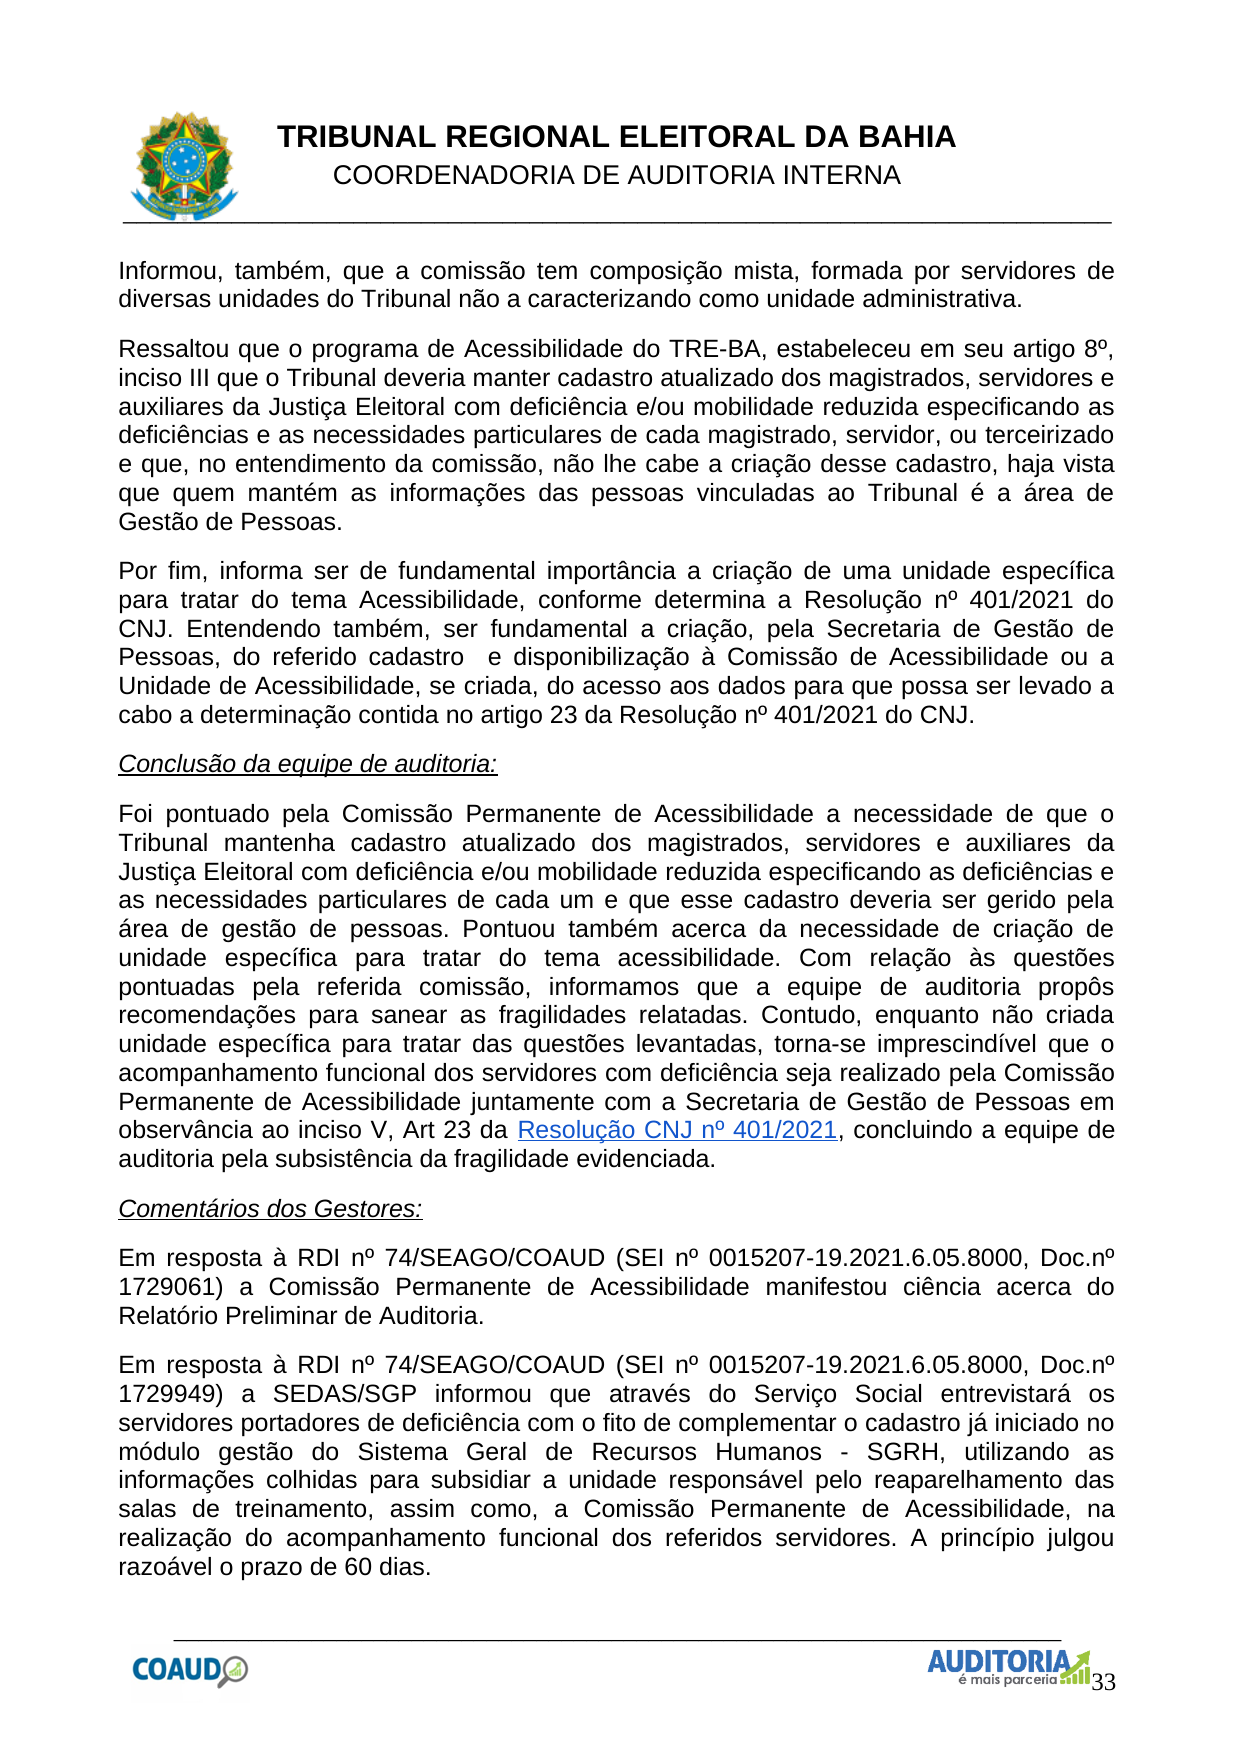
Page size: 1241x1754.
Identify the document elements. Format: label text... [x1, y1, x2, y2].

text Conclusão da equipe de auditoria: [118, 749, 1116, 778]
text Em resposta à RDI nº 74/SEAGO/COAUD (SEI nº 0015207-19.2021.6.05.8000, Doc.nº 1729949) a SEDAS/SGP informou que através do Serviço Social entrevistará os servidores portadores de deficiência com o fito de complementar o cadastro já iniciado no módulo gestão do Sistema Geral de Recursos Humanos - SGRH, utilizando as informações colhidas para subsidiar a unidade responsável pelo reaparelhamento das salas de treinamento, assim como, a Comissão Permanente de Acessibilidade, na realização do acompanhamento funcional dos referidos servidores. A princípio julgou razoável o prazo de 60 dias. [118, 1350, 1116, 1580]
picture [130, 1644, 254, 1703]
picture [925, 1644, 1092, 1691]
text Ressaltou que o programa de Acessibilidade do TRE-BA, estabeleceu em seu artigo 8º, inciso III que o Tribunal deveria manter cadastro atualizado dos magistrados, servidores e auxiliares da Justiça Eleitoral com deficiência e/ou mobilidade reduzida especificando as deficiências e as necessidades particulares de cada magistrado, servidor, ou terceirizado e que, no entendimento da comissão, não lhe cabe a criação desse cadastro, haja vista que quem mantém as informações das pessoas vinculadas ao Tribunal é a área de Gestão de Pessoas. [118, 334, 1116, 535]
text Por fim, informa ser de fundamental importância a criação de uma unidade específica para tratar do tema Acessibilidade, conforme determina a Resolução nº 401/2021 do CNJ. Entendendo também, ser fundamental a criação, pela Secretaria de Gestão de Pessoas, do referido cadastro e disponibilização à Comissão de Acessibilidade ou a Unidade de Acessibilidade, se criada, do acesso aos dados para que possa ser levado a cabo a determinação contida no artigo 23 da Resolução nº 401/2021 do CNJ. [118, 556, 1116, 729]
text Foi pontuado pela Comissão Permanente de Acessibilidade a necessidade de que o Tribunal mantenha cadastro atualizado dos magistrados, servidores e auxiliares da Justiça Eleitoral com deficiência e/ou mobilidade reduzida especificando as deficiências e as necessidades particulares de cada um e que esse cadastro deveria ser gerido pela área de gestão de pessoas. Pontuou também acerca da necessidade de criação de unidade específica para tratar do tema acessibilidade. Com relação às questões pontuadas pela referida comissão, informamos que a equipe de auditoria propôs recomendações para sanear as fragilidades relatadas. Contudo, enquanto não criada unidade específica para tratar das questões levantadas, torna-se imprescindível que o acompanhamento funcional dos servidores com deficiência seja realizado pela Comissão Permanente de Acessibilidade juntamente com a Secretaria de Gestão de Pessoas em observância ao inciso V, Art 23 da Resolução CNJ nº 401/2021, concluindo a equipe de auditoria pela subsistência da fragilidade evidenciada. [118, 799, 1116, 1173]
picture [127, 109, 243, 222]
text Em resposta à RDI nº 74/SEAGO/COAUD (SEI nº 0015207-19.2021.6.05.8000, Doc.nº 1729061) a Comissão Permanente de Acessibilidade manifestou ciência acerca do Relatório Preliminar de Auditoria. [118, 1243, 1116, 1329]
text Comentários dos Gestores: [118, 1194, 1116, 1222]
text Informou, também, que a comissão tem composição mista, formada por servidores de diversas unidades do Tribunal não a caracterizando como unidade administrativa. [118, 256, 1116, 313]
